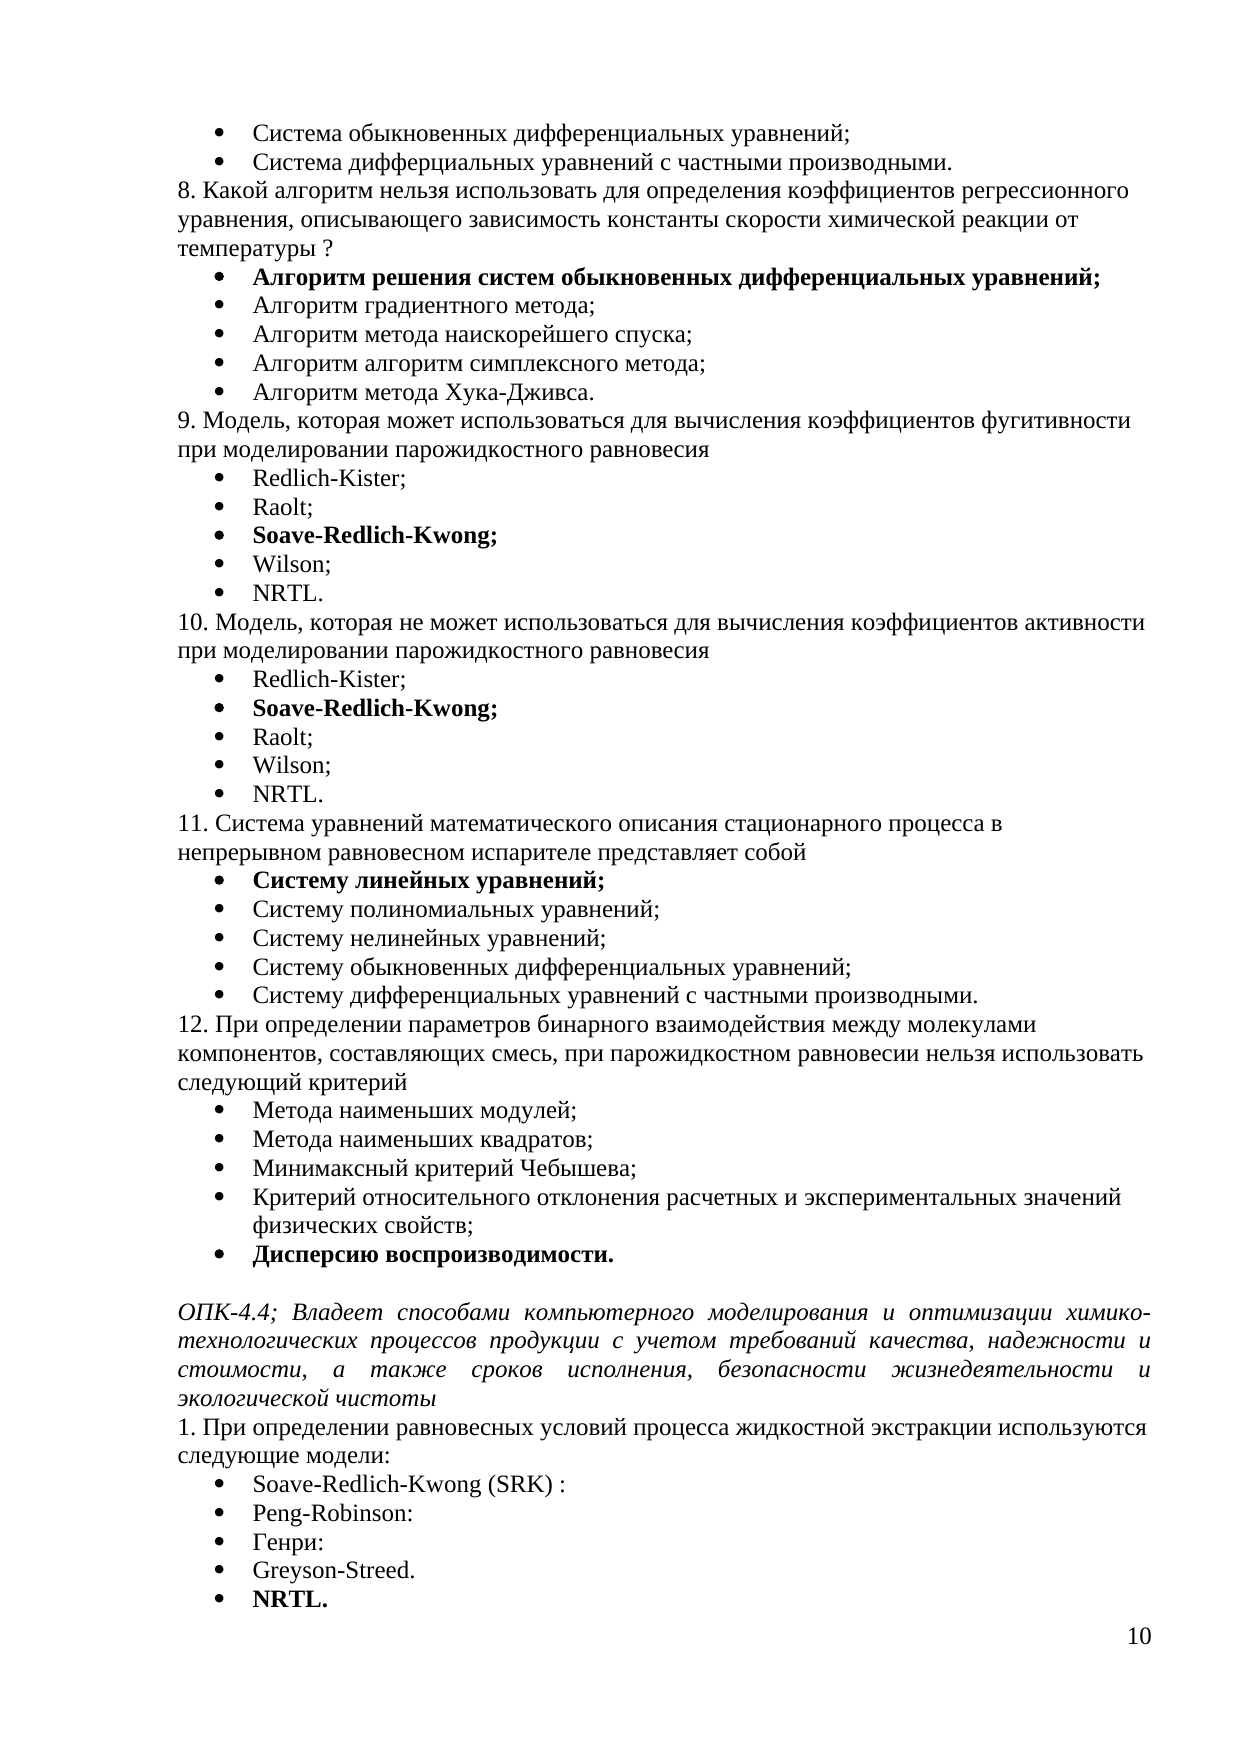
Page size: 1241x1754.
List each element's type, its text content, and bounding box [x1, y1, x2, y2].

list Redlich-Kister; [215, 664, 1152, 693]
list Систему полиномиальных уравнений; [215, 894, 1152, 923]
list NRTL. [215, 1584, 1152, 1613]
list Soave-Redlich-Kwong (SRK) : [215, 1469, 1152, 1498]
list Peng-Robinson: [215, 1498, 1152, 1527]
list Метода наименьших модулей; [215, 1096, 1152, 1124]
subtitle ОПК-4.4; Владеет способами компьютерного моделирования и оптимизации химико-технологических процессов продукции с учетом требований качества, надежности и стоимости, а также сроков исполнения, безопасности жизнедеятельности и экологической чистоты [177, 1297, 1152, 1412]
list Систему линейных уравнений; [215, 866, 1152, 894]
text 12. При определении параметров бинарного взаимодействия между молекулами компонентов, составляющих смесь, при парожидкостном равновесии нельзя использовать следующий критерий [177, 1009, 1152, 1096]
list Минимаксный критерий Чебышева; [215, 1153, 1152, 1182]
list Алгоритм решения систем обыкновенных дифференциальных уравнений; [215, 262, 1152, 291]
list Greyson-Streed. [215, 1556, 1152, 1584]
text 10. Модель, которая не может использоваться для вычисления коэффициентов активности при моделировании парожидкостного равновесия [177, 607, 1152, 664]
text 8. Какой алгоритм нельзя использовать для определения коэффициентов регрессионного уравнения, описывающего зависимость константы скорости химической реакции от температуры ? [177, 176, 1152, 262]
list Wilson; [215, 751, 1152, 779]
list Дисперсию воспроизводимости. [215, 1239, 1152, 1268]
list NRTL. [215, 578, 1152, 607]
list Система обыкновенных дифференциальных уравнений; [215, 118, 1152, 147]
list Soave-Redlich-Kwong; [215, 521, 1152, 549]
list Wilson; [215, 549, 1152, 578]
list NRTL. [215, 779, 1152, 808]
text 9. Модель, которая может использоваться для вычисления коэффициентов фугитивности при моделировании парожидкостного равновесия [177, 406, 1152, 463]
list Soave-Redlich-Kwong; [215, 693, 1152, 722]
text 11. Система уравнений математического описания стационарного процесса в непрерывном равновесном испарителе представляет собой [177, 808, 1152, 866]
list Система дифферциальных уравнений с частными производными. [215, 147, 1152, 176]
list Raolt; [215, 722, 1152, 751]
list Систему дифференциальных уравнений с частными производными. [215, 981, 1152, 1009]
list Алгоритм метода Хука-Дживса. [215, 377, 1152, 406]
list Генри: [215, 1527, 1152, 1556]
list Систему обыкновенных дифференциальных уравнений; [215, 952, 1152, 981]
list Raolt; [215, 492, 1152, 521]
list Систему нелинейных уравнений; [215, 923, 1152, 952]
list Redlich-Kister; [215, 463, 1152, 492]
list Алгоритм метода наискорейшего спуска; [215, 319, 1152, 348]
list Алгоритм градиентного метода; [215, 291, 1152, 319]
list Метода наименьших квадратов; [215, 1124, 1152, 1153]
list Критерий относительного отклонения расчетных и экспериментальных значений физических свойств; [215, 1182, 1152, 1239]
list Алгоритм алгоритм симплексного метода; [215, 348, 1152, 377]
text 1. При определении равновесных условий процесса жидкостной экстракции используются следующие модели: [177, 1412, 1152, 1469]
